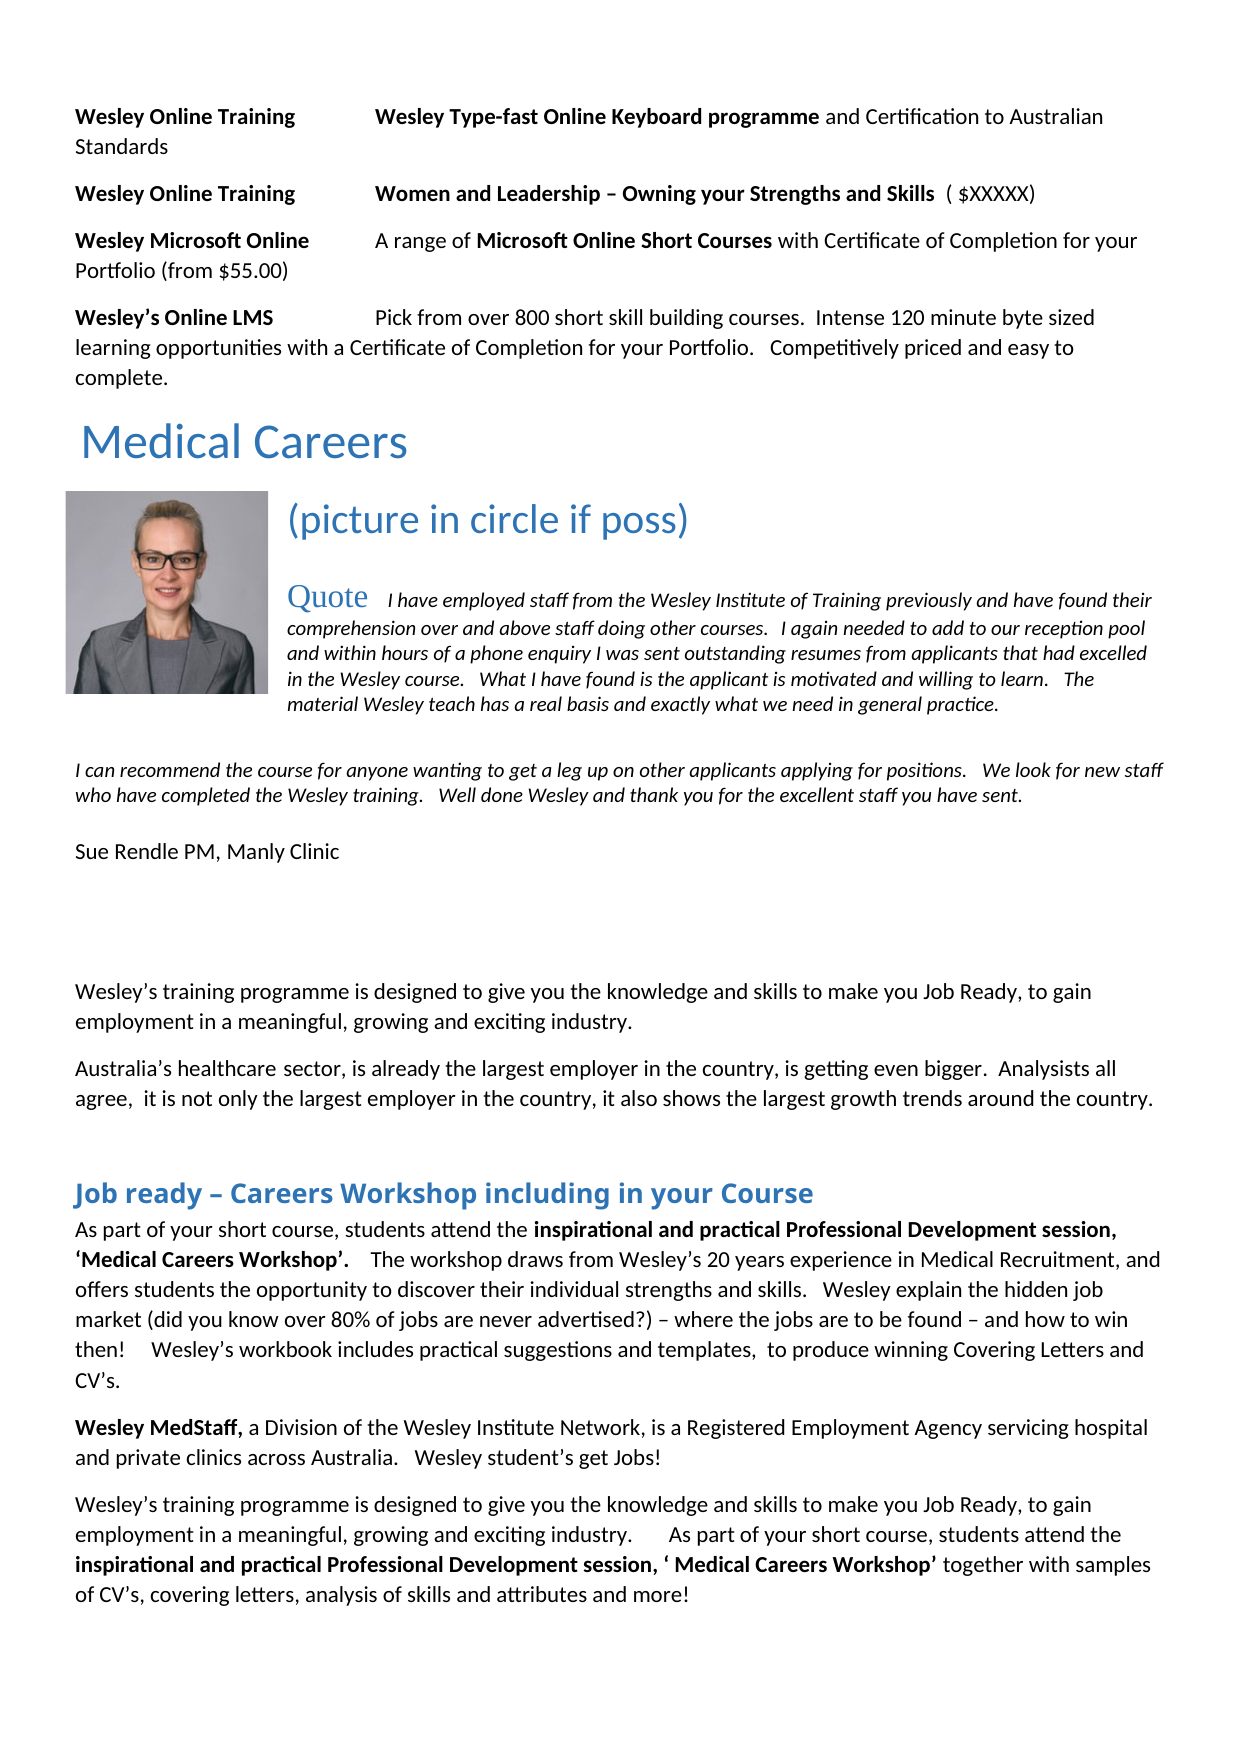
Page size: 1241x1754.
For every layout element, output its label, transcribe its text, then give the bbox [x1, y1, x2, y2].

text Quote I have employed staff from the Wesley Institute of Training previously and have found their comprehension over and above staff doing other courses. I again needed to add to our reception pool and within hours of a phone enquiry I was sent outstanding resumes from applicants that had excelled in the Wesley course. What I have found is the applicant is motivated and willing to learn. The material Wesley teach has a real basis and exactly what we need in general practice. [75, 577, 1165, 717]
text Australia’s healthcare sector, is already the largest employer in the country, is getting even bigger. Analysists all agree, it is not only the largest employer in the country, it also shows the largest growth trends around the country. [75, 1054, 1165, 1112]
text Wesley’s Online LMS Pick from over 800 short skill building courses. Intense 120 minute byte sized learning opportunities with a Certificate of Completion for your Portfolio. Competitively priced and easy to complete. [75, 303, 1165, 391]
text Wesley Online Training Wesley Type-fast Online Keyboard programme and Certification to Australian Standards [75, 102, 1165, 160]
subtitle Job ready – Careers Workshop including in your Course [75, 1175, 1165, 1212]
text Wesley Online Training Women and Leadership – Owning your Strengths and Skills ( $XXXXX) [75, 179, 1165, 207]
text Wesley’s training programme is designed to give you the knowledge and skills to make you Job Ready, to gain employment in a meaningful, growing and exciting industry. As part of your short course, students attend the inspirational and practical Professional Development session, ‘ Medical Careers Workshop’ together with samples of CV’s, covering letters, analysis of skills and attributes and more! [75, 1490, 1165, 1608]
text I can recommend the course for anyone wanting to get a leg up on other applicants applying for positions. We look for new staff who have completed the Wesley training. Well done Wesley and thank you for the excellent staff you have sent. [75, 757, 1165, 808]
text As part of your short course, students attend the inspirational and practical Professional Development session, ‘Medical Careers Workshop’. The workshop draws from Wesley’s 20 years experience in Medical Recruitment, and offers students the opportunity to discover their individual strengths and skills. Wesley explain the hidden job market (did you know over 80% of jobs are never advertised?) – where the jobs are to be found – and how to win then! Wesley’s workbook includes practical suggestions and templates, to produce winning Covering Letters and CV’s. [75, 1215, 1165, 1394]
text (picture in circle if poss) [269, 493, 1165, 543]
text Sue Rendle PM, Manly Clinic [75, 837, 1165, 865]
picture [65, 491, 269, 694]
text Medical Careers [75, 410, 1165, 471]
text Wesley’s training programme is designed to give you the knowledge and skills to make you Job Ready, to gain employment in a meaningful, growing and exciting industry. [75, 977, 1165, 1035]
text Wesley Microsoft Online A range of Microsoft Online Short Courses with Certificate of Completion for your Portfolio (from $55.00) [75, 226, 1165, 284]
text Wesley MedStaff, a Division of the Wesley Institute Network, is a Registered Employment Agency servicing hospital and private clinics across Australia. Wesley student’s get Jobs! [75, 1413, 1165, 1471]
